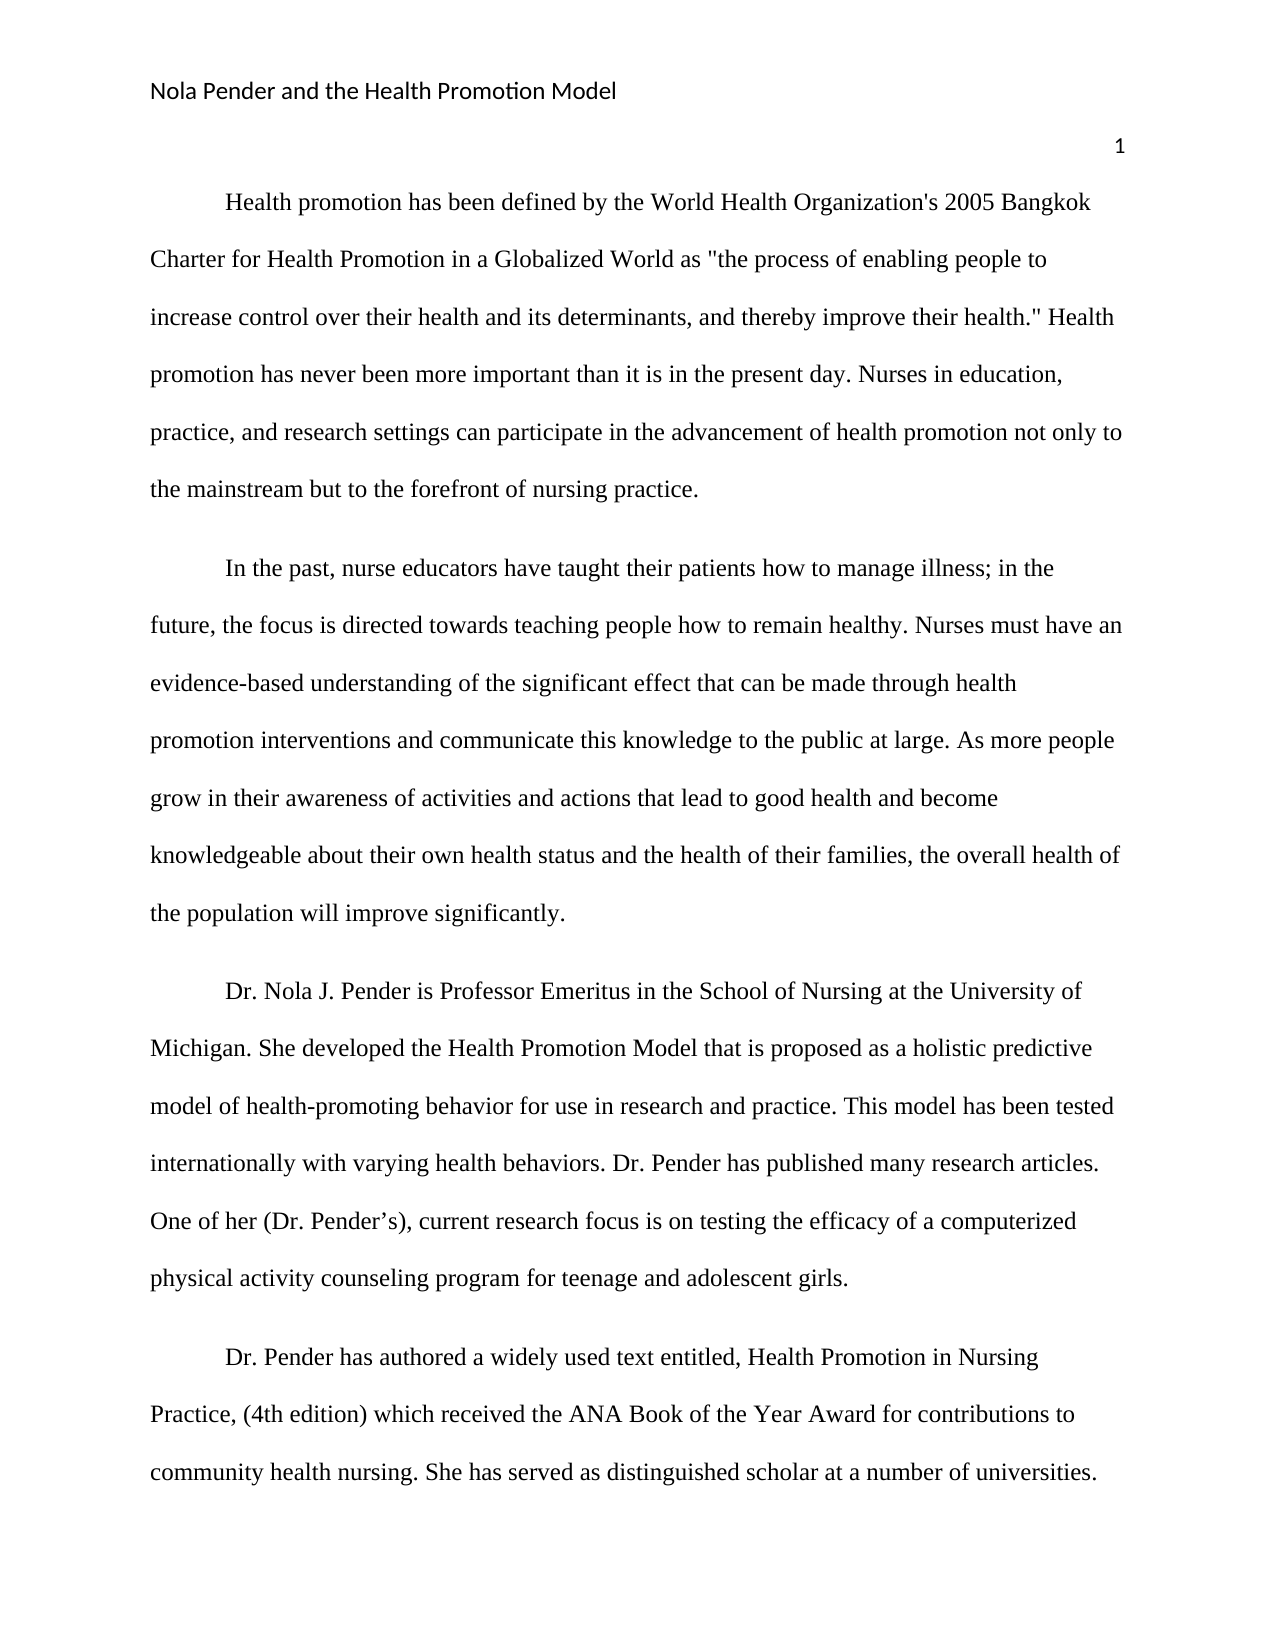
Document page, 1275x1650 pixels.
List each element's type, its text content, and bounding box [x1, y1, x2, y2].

text In the past, nurse educators have taught their patients how to manage illness; in the future, the focus is directed towards teaching people how to remain healthy. Nurses must have an evidence-based understanding of the significant effect that can be made through health promotion interventions and communicate this knowledge to the public at large. As more people grow in their awareness of activities and actions that lead to good health and become knowledgeable about their own health status and the health of their families, the overall health of the population will improve significantly. [150, 553, 1125, 926]
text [150, 1342, 1125, 1486]
text Dr. Nola J. Pender is Professor Emeritus in the School of Nursing at the University of Michigan. She developed the Health Promotion Model that is proposed as a holistic predictive model of health-promoting behavior for use in research and practice. This model has been tested internationally with varying health behaviors. Dr. Pender has published many research articles. One of her (Dr. Pender’s), current research focus is on testing the efficacy of a computerized physical activity counseling program for teenage and adolescent girls. [150, 976, 1125, 1292]
text Health promotion has been defined by the World Health Organization's 2005 Bangkok Charter for Health Promotion in a Globalized World as "the process of enabling people to increase control over their health and its determinants, and thereby improve their health." Health promotion has never been more important than it is in the present day. Nurses in education, practice, and research settings can participate in the advancement of health promotion not only to the mainstream but to the forefront of nursing practice. [150, 187, 1125, 503]
